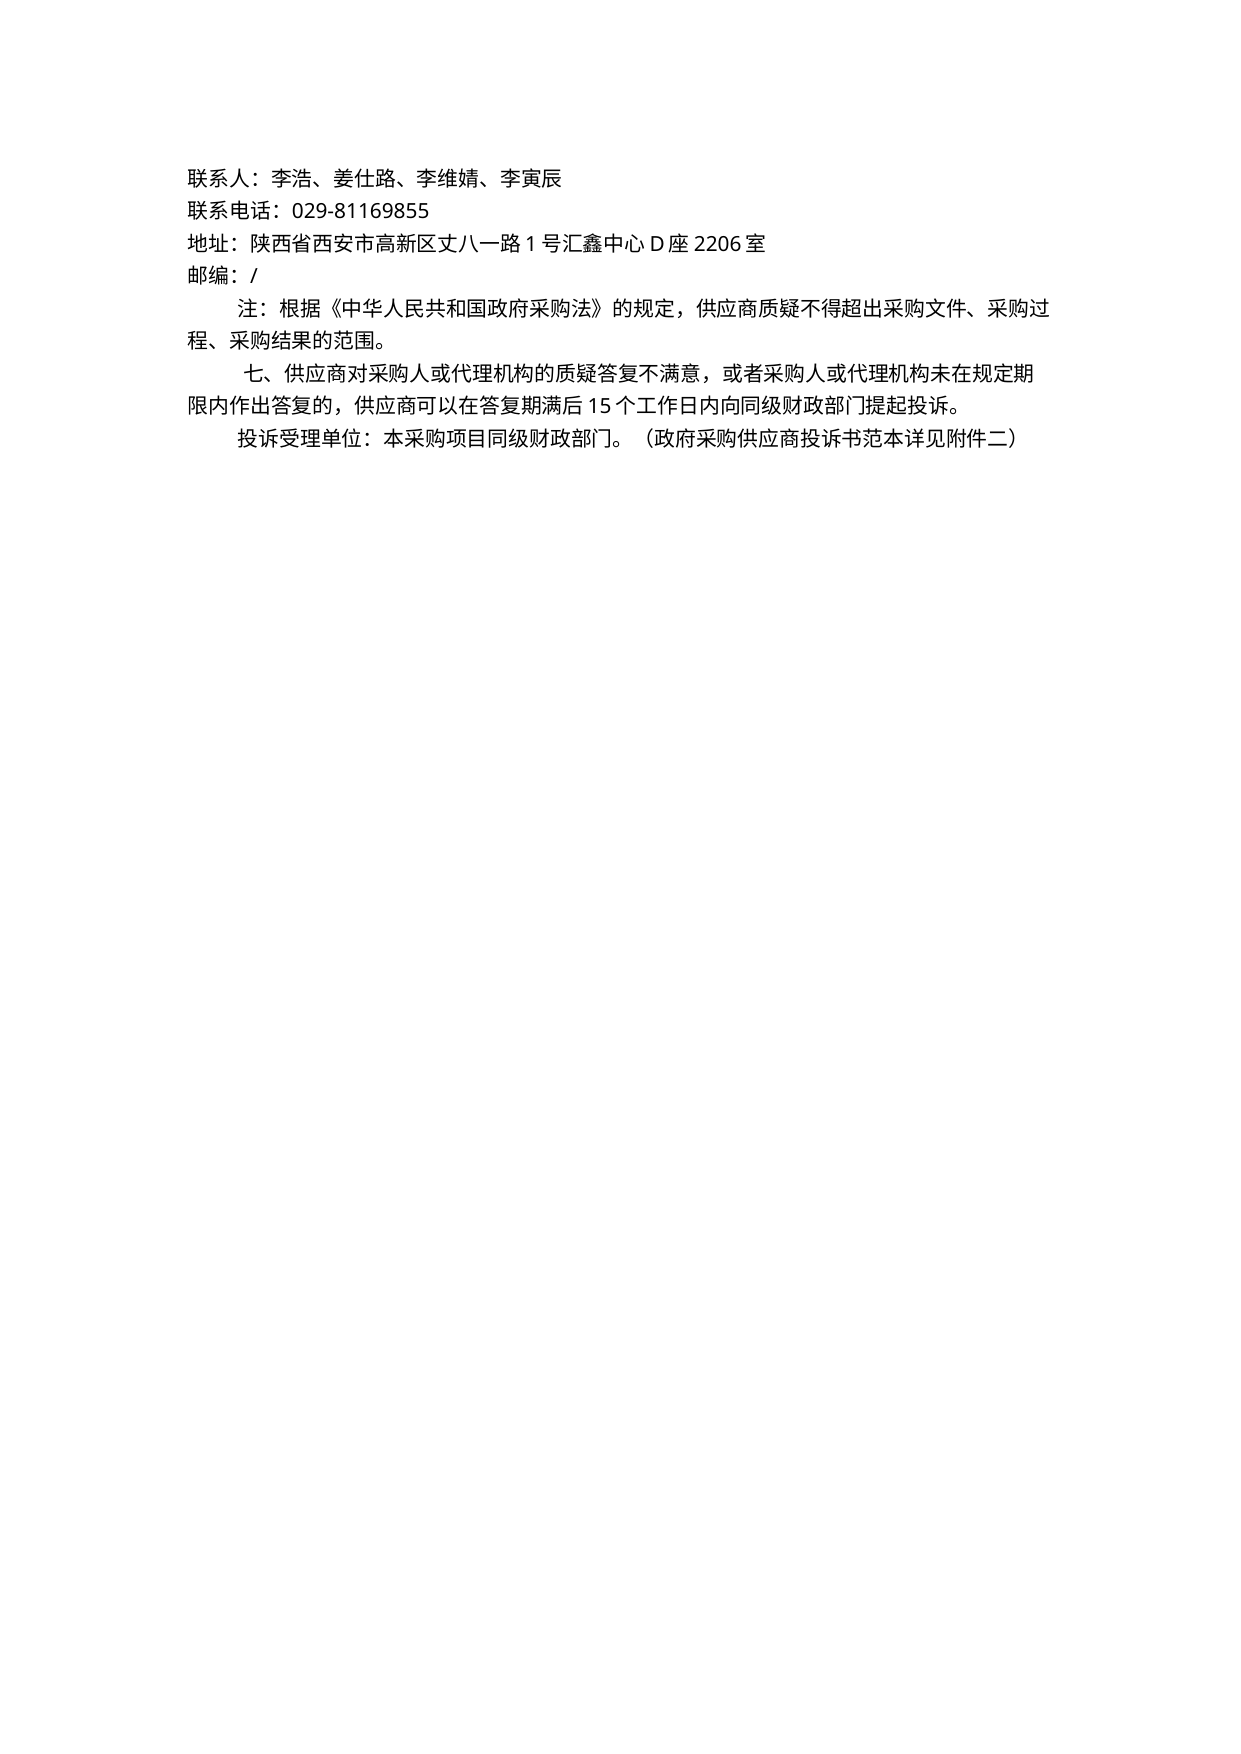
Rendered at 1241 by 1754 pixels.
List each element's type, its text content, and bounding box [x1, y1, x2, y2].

text 注：根据《中华人民共和国政府采购法》的规定，供应商质疑不得超出采购文件、采购过程、采购结果的范围。 [187, 292, 1053, 357]
text 投诉受理单位：本采购项目同级财政部门。（政府采购供应商投诉书范本详见附件二） [187, 422, 1053, 454]
text 七、供应商对采购人或代理机构的质疑答复不满意，或者采购人或代理机构未在规定期限内作出答复的，供应商可以在答复期满后15个工作日内向同级财政部门提起投诉。 [187, 357, 1053, 422]
text 联系电话：029-81169855 [187, 194, 1053, 227]
text 联系人：李浩、姜仕路、李维婧、李寅辰 [187, 162, 1053, 194]
text 邮编：/ [187, 259, 1053, 292]
text 地址：陕西省西安市高新区丈八一路1号汇鑫中心D座2206室 [187, 227, 1053, 259]
